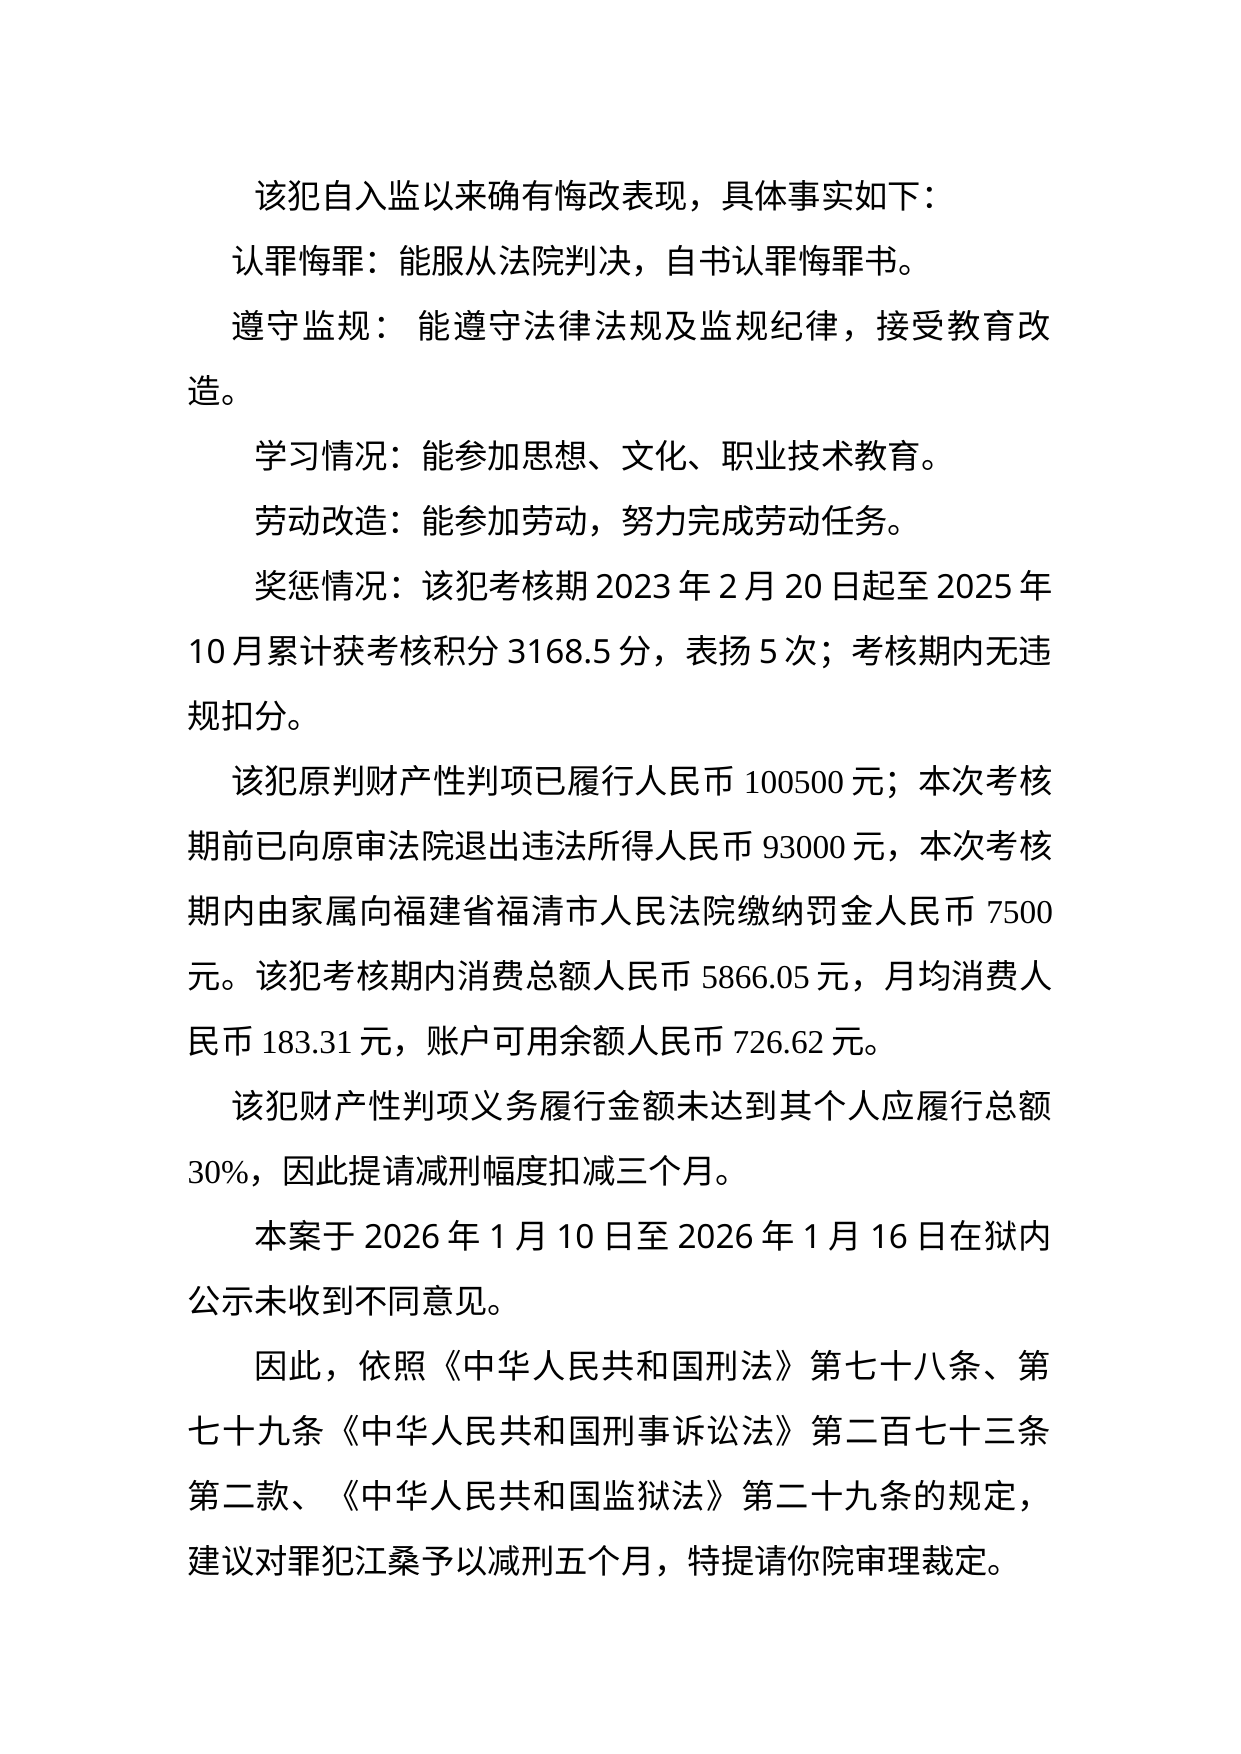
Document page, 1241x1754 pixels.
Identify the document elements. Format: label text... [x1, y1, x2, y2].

text 遵守监规： 能遵守法律法规及监规纪律，接受教育改造。 [187, 292, 1053, 422]
text 该犯原判财产性判项已履行人民币100500元；本次考核期前已向原审法院退出违法所得人民币93000元，本次考核期内由家属向福建省福清市人民法院缴纳罚金人民币7500元。该犯考核期内消费总额人民币5866.05元，月均消费人民币183.31元，账户可用余额人民币726.62元。 [187, 747, 1053, 1072]
text 劳动改造：能参加劳动，努力完成劳动任务。 [187, 487, 1053, 552]
text 奖惩情况：该犯考核期2023年2月20日起至2025年10月累计获考核积分3168.5分，表扬5次；考核期内无违规扣分。 [187, 552, 1053, 747]
text 学习情况：能参加思想、文化、职业技术教育。 [254, 422, 1053, 487]
text 该犯自入监以来确有悔改表现，具体事实如下： [187, 162, 1053, 227]
text 本案于2026年1月10日至2026年1月16日在狱内公示未收到不同意见。 [187, 1202, 1053, 1332]
text 因此，依照《中华人民共和国刑法》第七十八条、第七十九条《中华人民共和国刑事诉讼法》第二百七十三条第二款、《中华人民共和国监狱法》第二十九条的规定，建议对罪犯江桑予以减刑五个月，特提请你院审理裁定。 [187, 1332, 1053, 1592]
text 认罪悔罪：能服从法院判决，自书认罪悔罪书。 [187, 227, 1053, 292]
text 该犯财产性判项义务履行金额未达到其个人应履行总额30%，因此提请减刑幅度扣减三个月。 [187, 1072, 1053, 1202]
